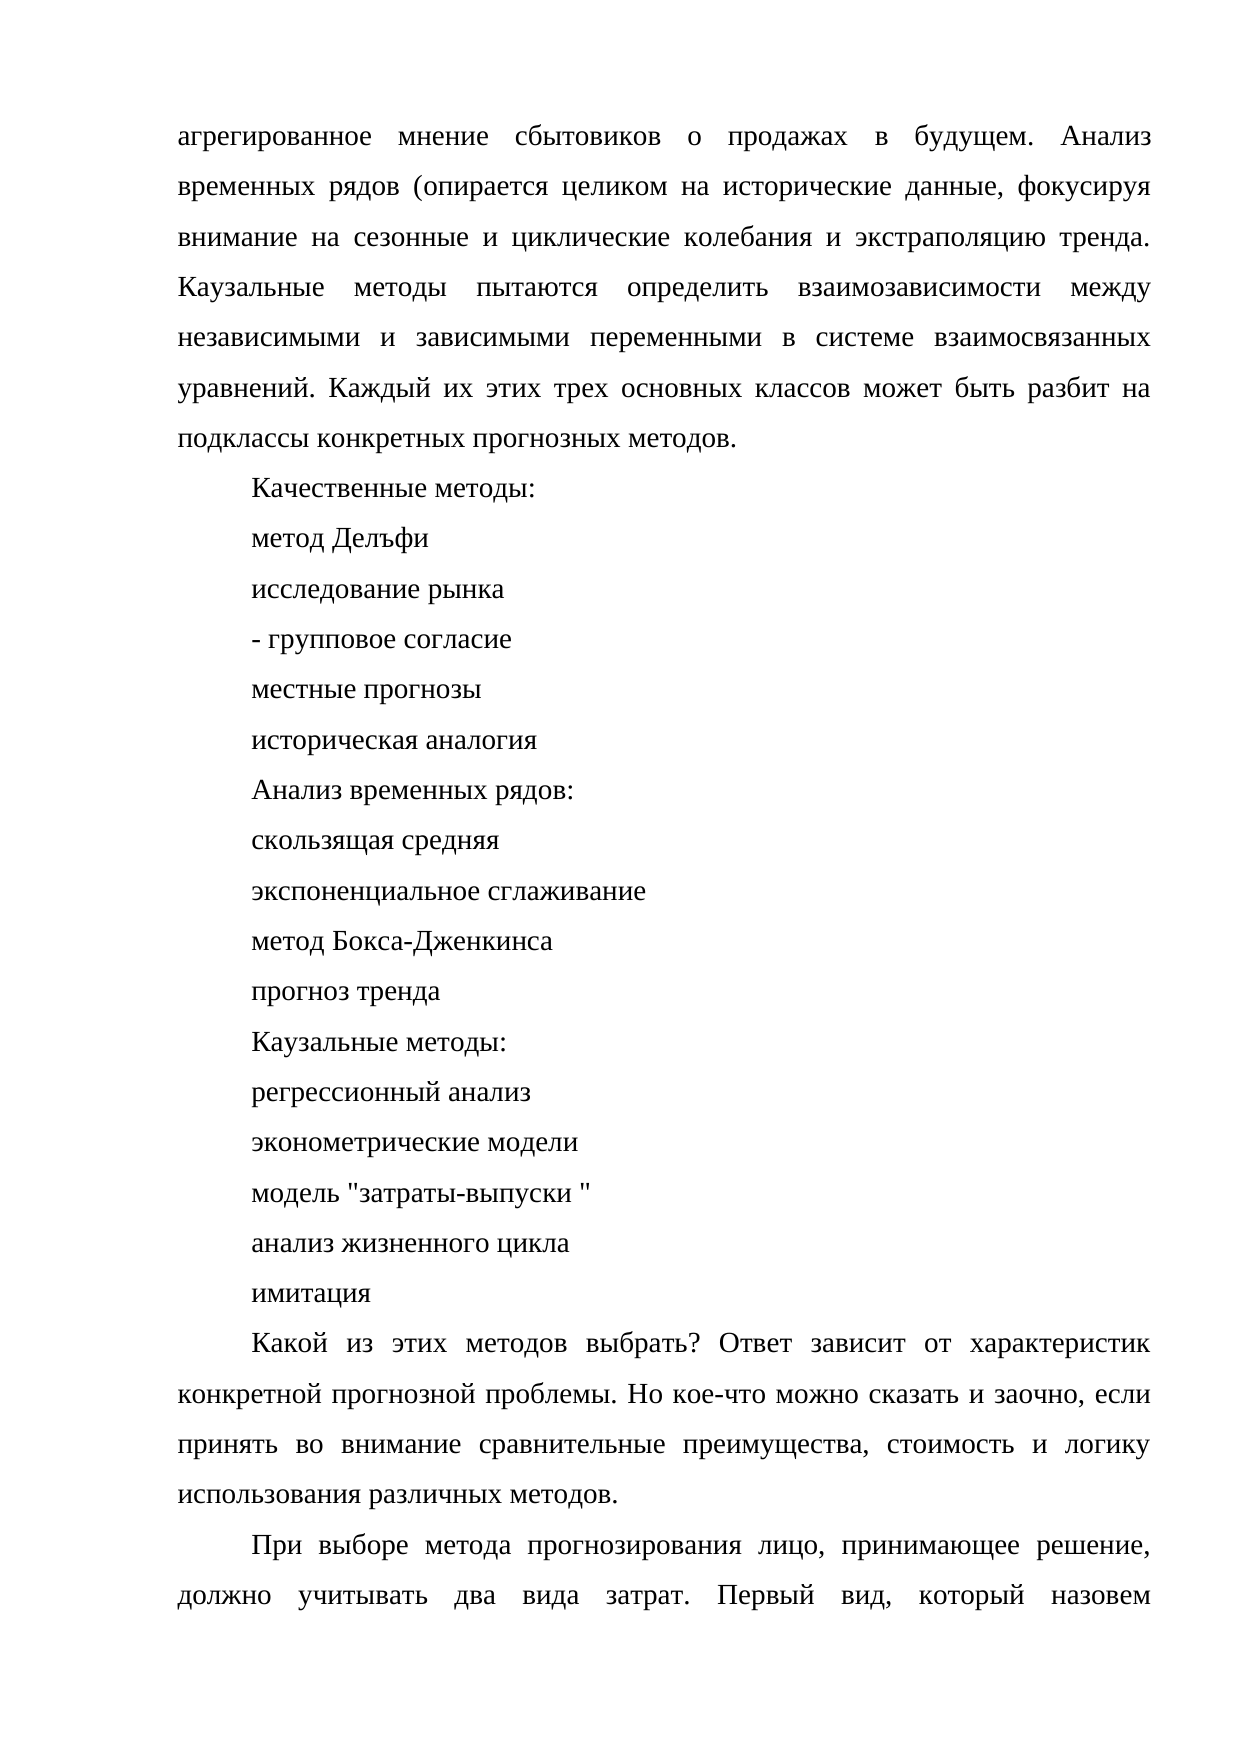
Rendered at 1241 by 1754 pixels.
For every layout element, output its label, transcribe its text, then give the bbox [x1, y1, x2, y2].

text регрессионный анализ [177, 1074, 1152, 1108]
text местные прогнозы [177, 672, 1152, 705]
text историческая аналогия [177, 722, 1152, 755]
text эконометрические модели [177, 1124, 1152, 1158]
text Каузальные методы: [177, 1024, 1152, 1057]
text анализ жизненного цикла [177, 1225, 1152, 1258]
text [177, 118, 1152, 453]
text исследование рынка [177, 571, 1152, 604]
text Анализ временных рядов: [177, 772, 1152, 806]
text скользящая средняя [177, 822, 1152, 856]
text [177, 1527, 1152, 1611]
text Качественные методы: [177, 470, 1152, 504]
text метод Бокса-Дженкинса [177, 923, 1152, 957]
text Какой из этих методов выбрать? Ответ зависит от характеристик конкретной прогнозной проблемы. Но кое-что можно сказать и заочно, если принять во внимание сравнительные преимущества, стоимость и логику использования различных методов. [177, 1326, 1152, 1510]
text прогноз тренда [177, 973, 1152, 1007]
text имитация [177, 1275, 1152, 1309]
text - групповое согласие [177, 621, 1152, 655]
text экспоненциальное сглаживание [177, 873, 1152, 906]
text модель "затраты-выпуски " [177, 1175, 1152, 1208]
text метод Делъфи [177, 521, 1152, 554]
